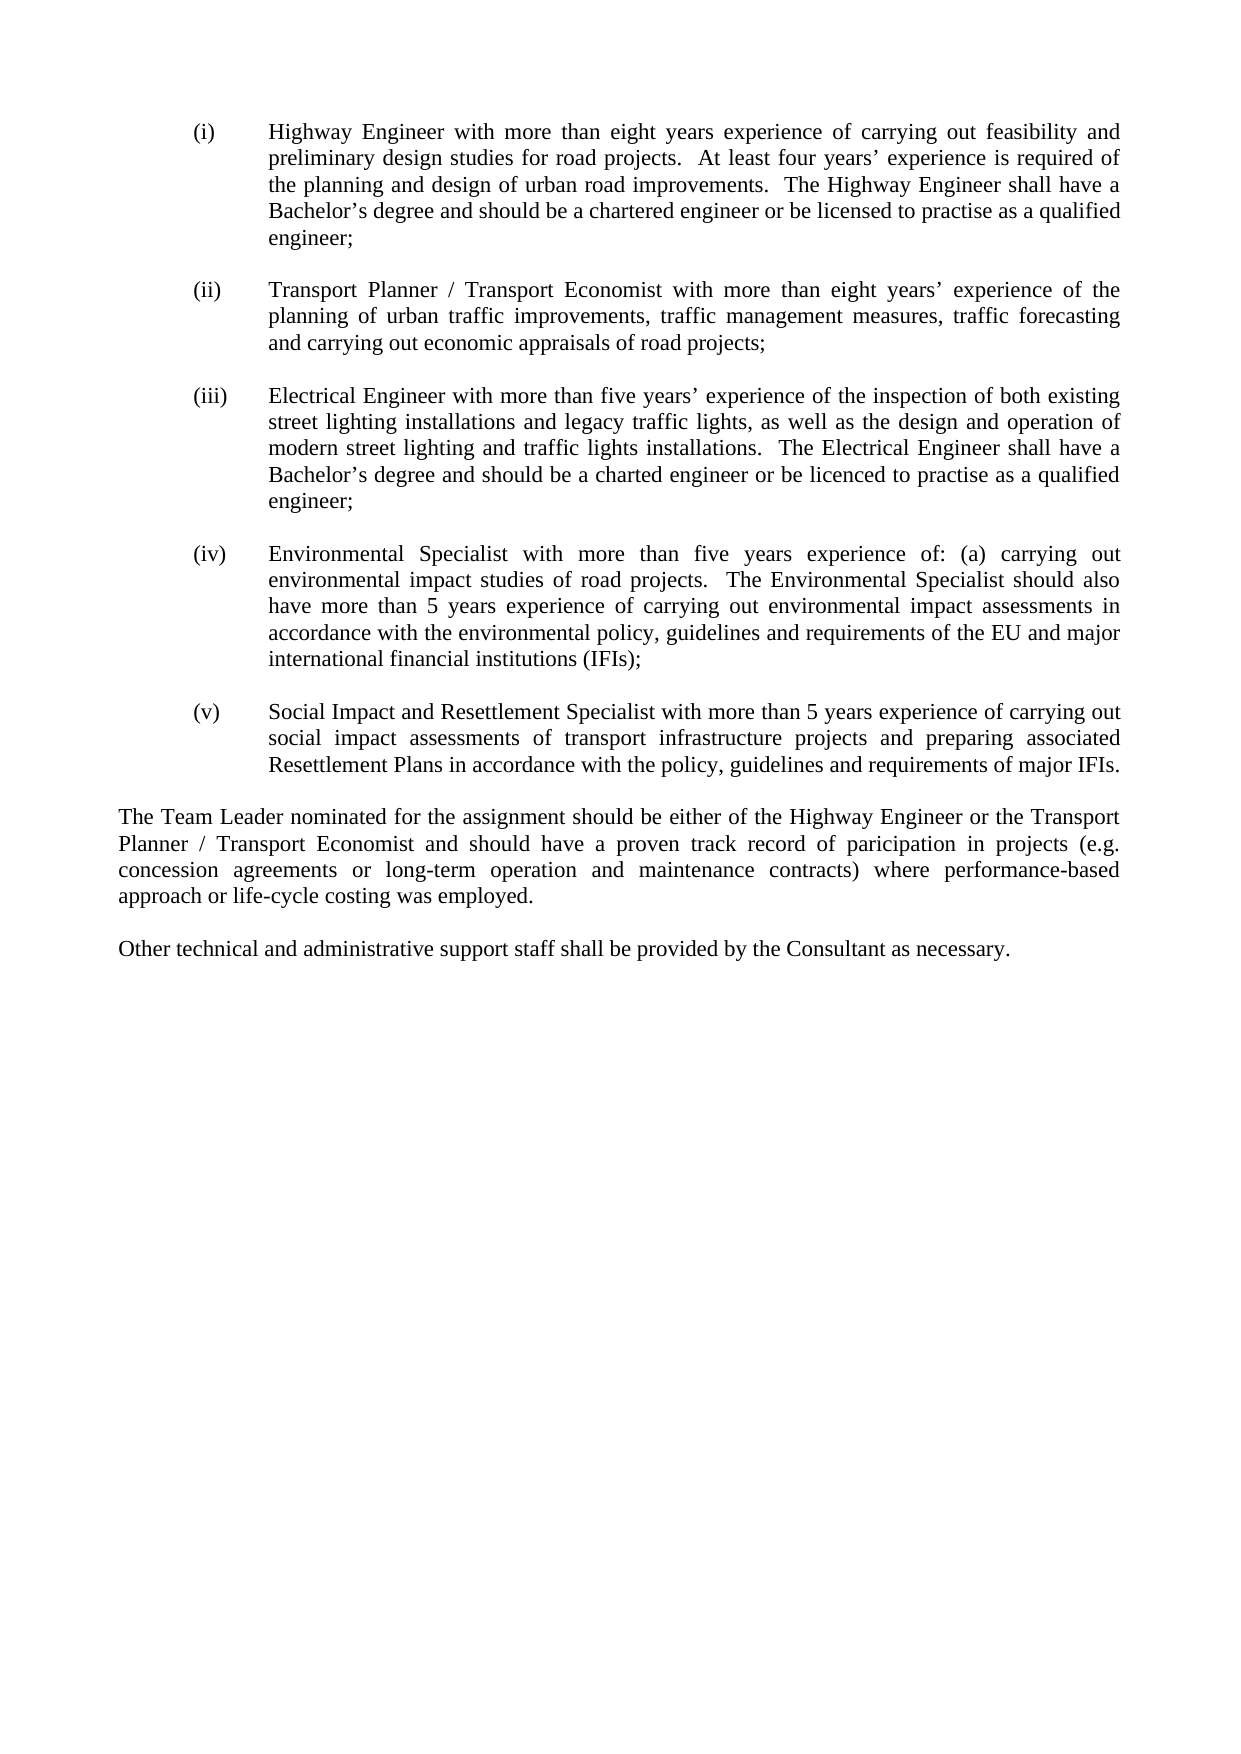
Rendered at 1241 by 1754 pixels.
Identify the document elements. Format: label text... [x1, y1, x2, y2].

text (ii) Transport Planner / Transport Economist with more than eight years’ experience of the planning of urban traffic improvements, traffic management measures, traffic forecasting and carrying out economic appraisals of road projects; [193, 276, 1122, 355]
text (iii) Electrical Engineer with more than five years’ experience of the inspection of both existing street lighting installations and legacy traffic lights, as well as the design and operation of modern street lighting and traffic lights installations. The Electrical Engineer shall have a Bachelor’s degree and should be a charted engineer or be licenced to practise as a qualified engineer; [193, 382, 1122, 513]
text (v) Social Impact and Resettlement Specialist with more than 5 years experience of carrying out social impact assessments of transport infrastructure projects and preparing associated Resettlement Plans in accordance with the policy, guidelines and requirements of major IFIs. [193, 698, 1122, 777]
text Other technical and administrative support staff shall be provided by the Consultant as necessary. [118, 935, 1122, 961]
text (iv) Environmental Specialist with more than five years experience of: (a) carrying out environmental impact studies of road projects. The Environmental Specialist should also have more than 5 years experience of carrying out environmental impact assessments in accordance with the environmental policy, guidelines and requirements of the EU and major international financial institutions (IFIs); [193, 540, 1122, 672]
text (i) Highway Engineer with more than eight years experience of carrying out feasibility and preliminary design studies for road projects. At least four years’ experience is required of the planning and design of urban road improvements. The Highway Engineer shall have a Bachelor’s degree and should be a chartered engineer or be licensed to practise as a qualified engineer; [193, 118, 1122, 250]
text The Team Leader nominated for the assignment should be either of the Highway Engineer or the Transport Planner / Transport Economist and should have a proven track record of paricipation in projects (e.g. concession agreements or long-term operation and maintenance contracts) where performance-based approach or life-cycle costing was employed. [118, 803, 1122, 909]
